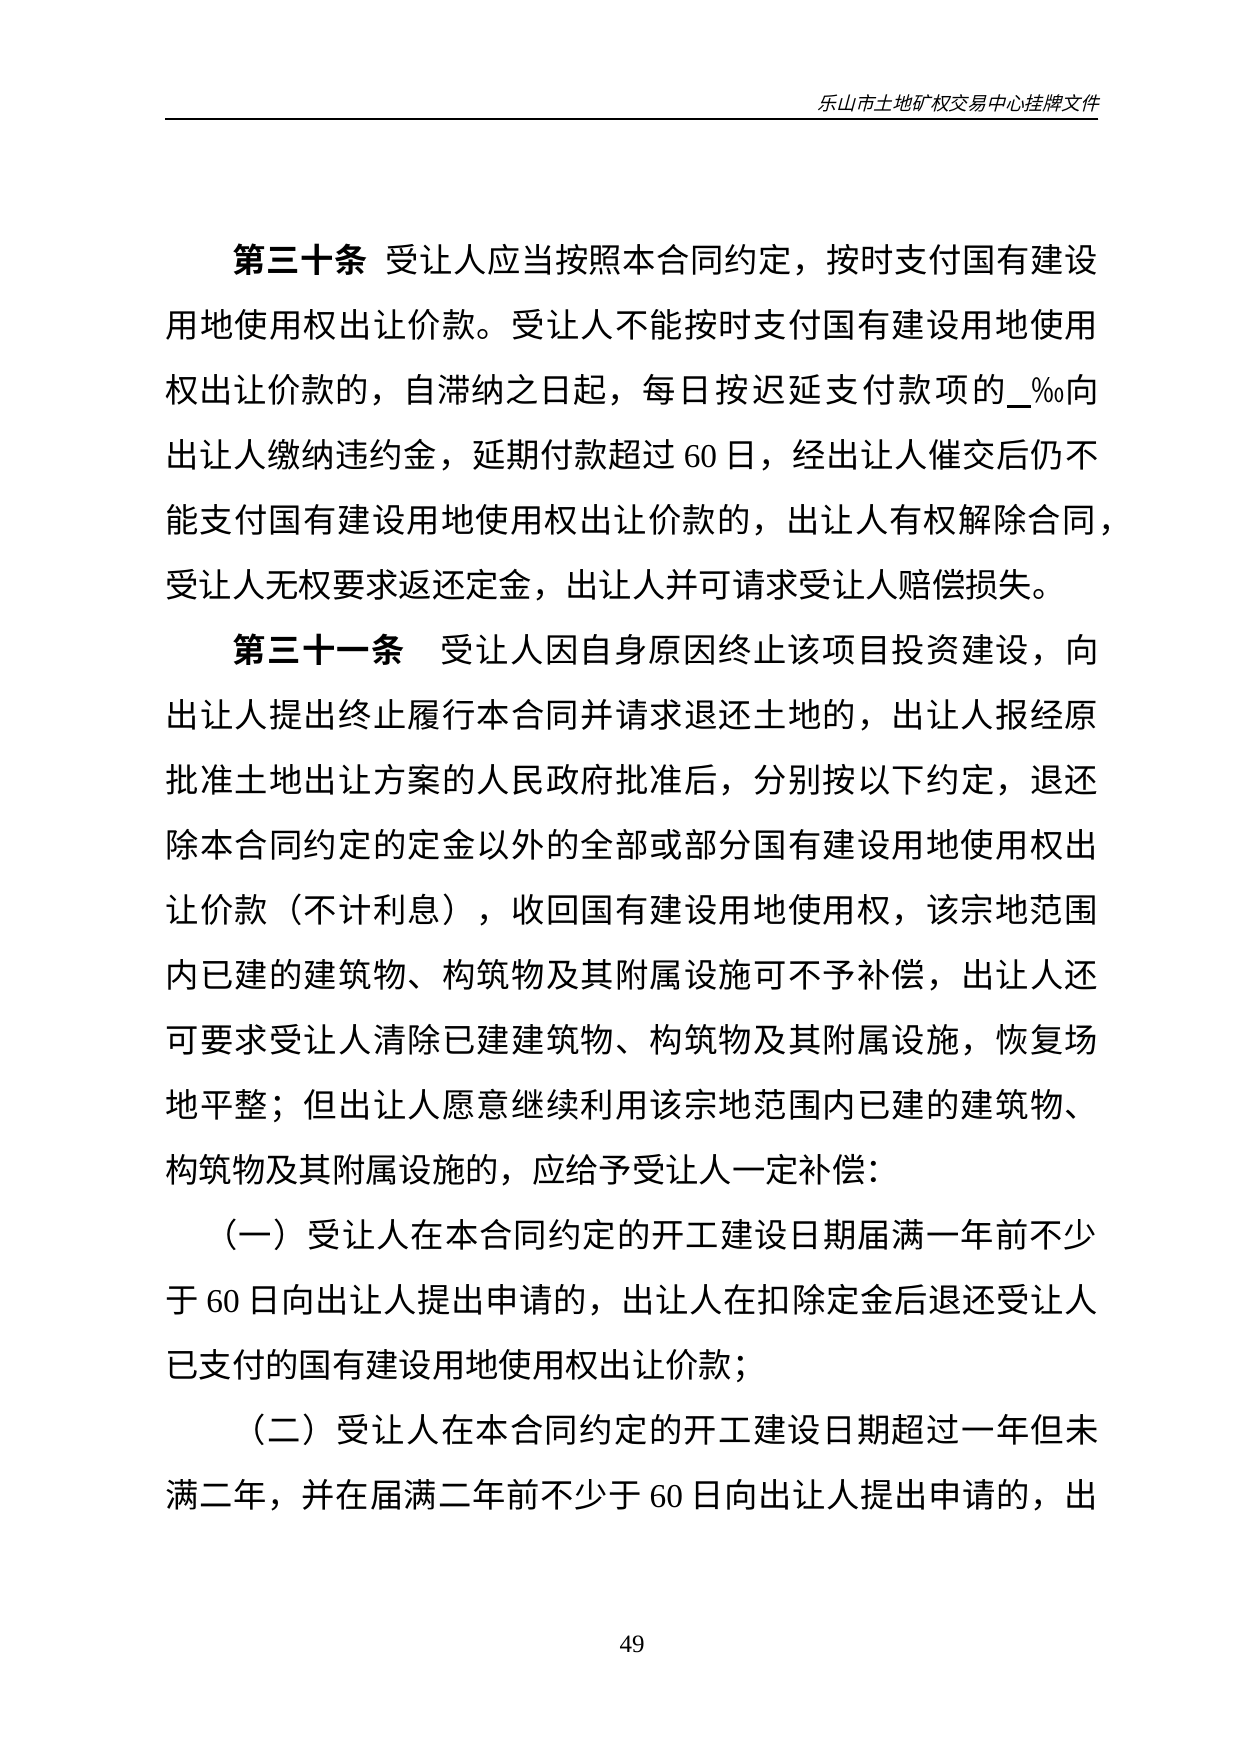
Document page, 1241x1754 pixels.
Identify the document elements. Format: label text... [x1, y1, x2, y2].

text 第三十一条 受让人因自身原因终止该项目投资建设，向出让人提出终止履行本合同并请求退还土地的，出让人报经原批准土地出让方案的人民政府批准后，分别按以下约定，退还除本合同约定的定金以外的全部或部分国有建设用地使用权出让价款（不计利息），收回国有建设用地使用权，该宗地范围内已建的建筑物、构筑物及其附属设施可不予补偿，出让人还可要求受让人清除已建建筑物、构筑物及其附属设施，恢复场地平整；但出让人愿意继续利用该宗地范围内已建的建筑物、构筑物及其附属设施的，应给予受让人一定补偿： [165, 616, 1098, 1201]
text （一）受让人在本合同约定的开工建设日期届满一年前不少于60日向出让人提出申请的，出让人在扣除定金后退还受让人已支付的国有建设用地使用权出让价款； [165, 1201, 1098, 1396]
text 第三十条 受让人应当按照本合同约定，按时支付国有建设用地使用权出让价款。受让人不能按时支付国有建设用地使用权出让价款的，自滞纳之日起，每日按迟延支付款项的 ‰向出让人缴纳违约金，延期付款超过60日，经出让人催交后仍不能支付国有建设用地使用权出让价款的，出让人有权解除合同，受让人无权要求返还定金，出让人并可请求受让人赔偿损失。 [165, 226, 1098, 616]
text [165, 1396, 1098, 1526]
